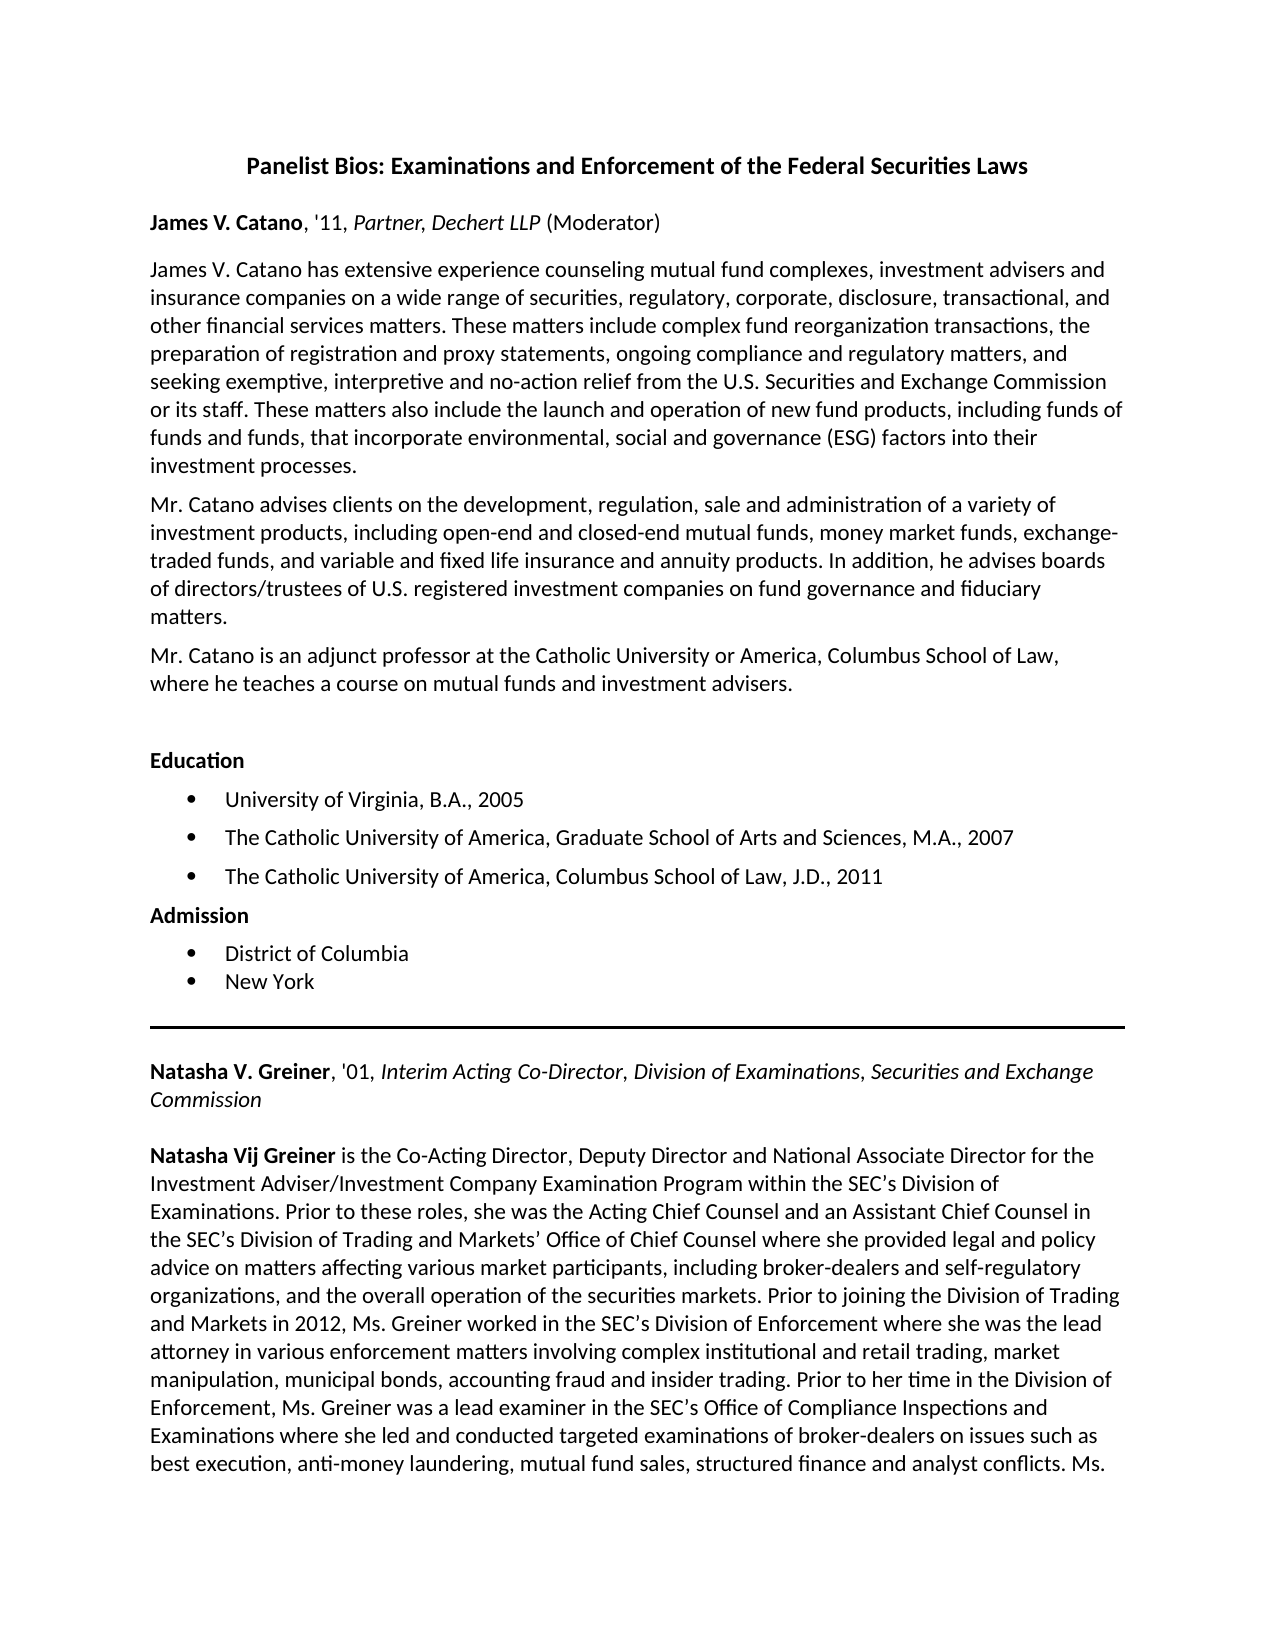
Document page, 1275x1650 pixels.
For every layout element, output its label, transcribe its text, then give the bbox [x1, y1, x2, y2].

text Mr. Catano is an adjunct professor at the Catholic University or America, Columbus School of Law, where he teaches a course on mutual funds and investment advisers. [150, 641, 1125, 697]
text James V. Catano, '11, Partner, Dechert LLP (Moderator) [150, 208, 1125, 237]
list The Catholic University of America, Graduate School of Arts and Sciences, M.A., 2007 [187, 823, 1125, 852]
text Natasha V. Greiner, '01, Interim Acting Co-Director, Division of Examinations, Securities and Exchange Commission [150, 1057, 1125, 1113]
text Education [150, 746, 1125, 774]
list New York [187, 967, 1125, 996]
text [150, 1141, 1125, 1477]
text Panelist Bios: Examinations and Enforcement of the Federal Securities Laws [150, 150, 1125, 181]
text Mr. Catano advises clients on the development, regulation, sale and administration of a variety of investment products, including open-end and closed-end mutual funds, money market funds, exchange- traded funds, and variable and fixed life insurance and annuity products. In addition, he advises boards of directors/trustees of U.S. registered investment companies on fund governance and fiduciary matters. [150, 490, 1125, 630]
text James V. Catano has extensive experience counseling mutual fund complexes, investment advisers and insurance companies on a wide range of securities, regulatory, corporate, disclosure, transactional, and other financial services matters. These matters include complex fund reorganization transactions, the preparation of registration and proxy statements, ongoing compliance and regulatory matters, and seeking exemptive, interpretive and no-action relief from the U.S. Securities and Exchange Commission or its staff. These matters also include the launch and operation of new fund products, including funds of funds and funds, that incorporate environmental, social and governance (ESG) factors into their investment processes. [150, 255, 1125, 479]
list The Catholic University of America, Columbus School of Law, J.D., 2011 [187, 862, 1125, 890]
list District of Columbia [187, 939, 1125, 967]
list University of Virginia, B.A., 2005 [187, 785, 1125, 813]
text Admission [150, 901, 1125, 929]
